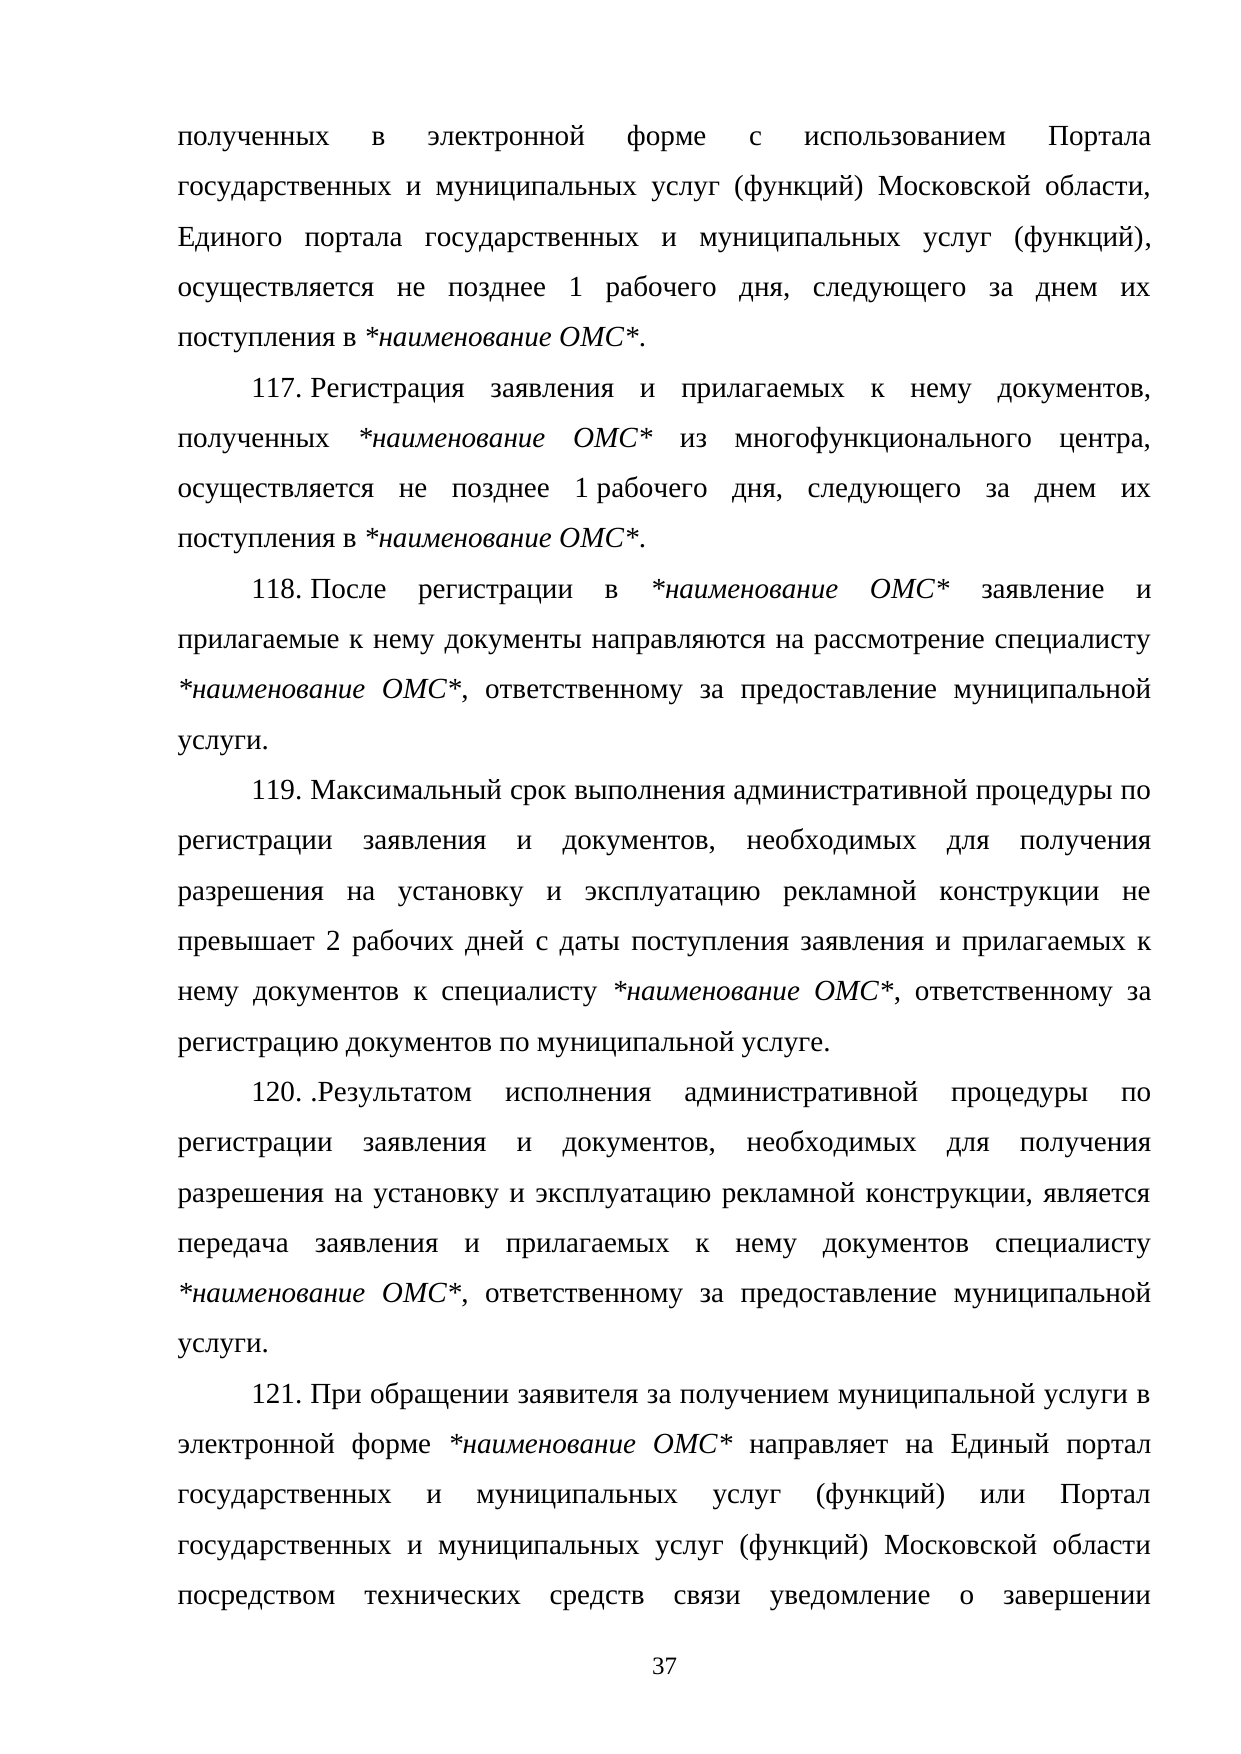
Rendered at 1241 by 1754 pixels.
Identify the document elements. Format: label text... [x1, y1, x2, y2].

list Максимальный срок выполнения административной процедуры по регистрации заявления и документов, необходимых для получения разрешения на установку и эксплуатацию рекламной конструкции не превышает 2 рабочих дней с даты поступления заявления и прилагаемых к нему документов к специалисту *наименование ОМС*, ответственному за регистрацию документов по муниципальной услуге. [177, 772, 1152, 1057]
list Регистрация заявления и прилагаемых к нему документов, полученных *наименование ОМС* из многофункционального центра, осуществляется не позднее 1 рабочего дня, следующего за днем их поступления в *наименование ОМС*. [177, 370, 1152, 554]
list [177, 1376, 1152, 1611]
list .Результатом исполнения административной процедуры по регистрации заявления и документов, необходимых для получения разрешения на установку и эксплуатацию рекламной конструкции, является передача заявления и прилагаемых к нему документов специалисту *наименование ОМС*, ответственному за предоставление муниципальной услуги. [177, 1074, 1152, 1359]
list После регистрации в *наименование ОМС* заявление и прилагаемые к нему документы направляются на рассмотрение специалисту *наименование ОМС*, ответственному за предоставление муниципальной услуги. [177, 571, 1152, 755]
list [177, 118, 1152, 353]
